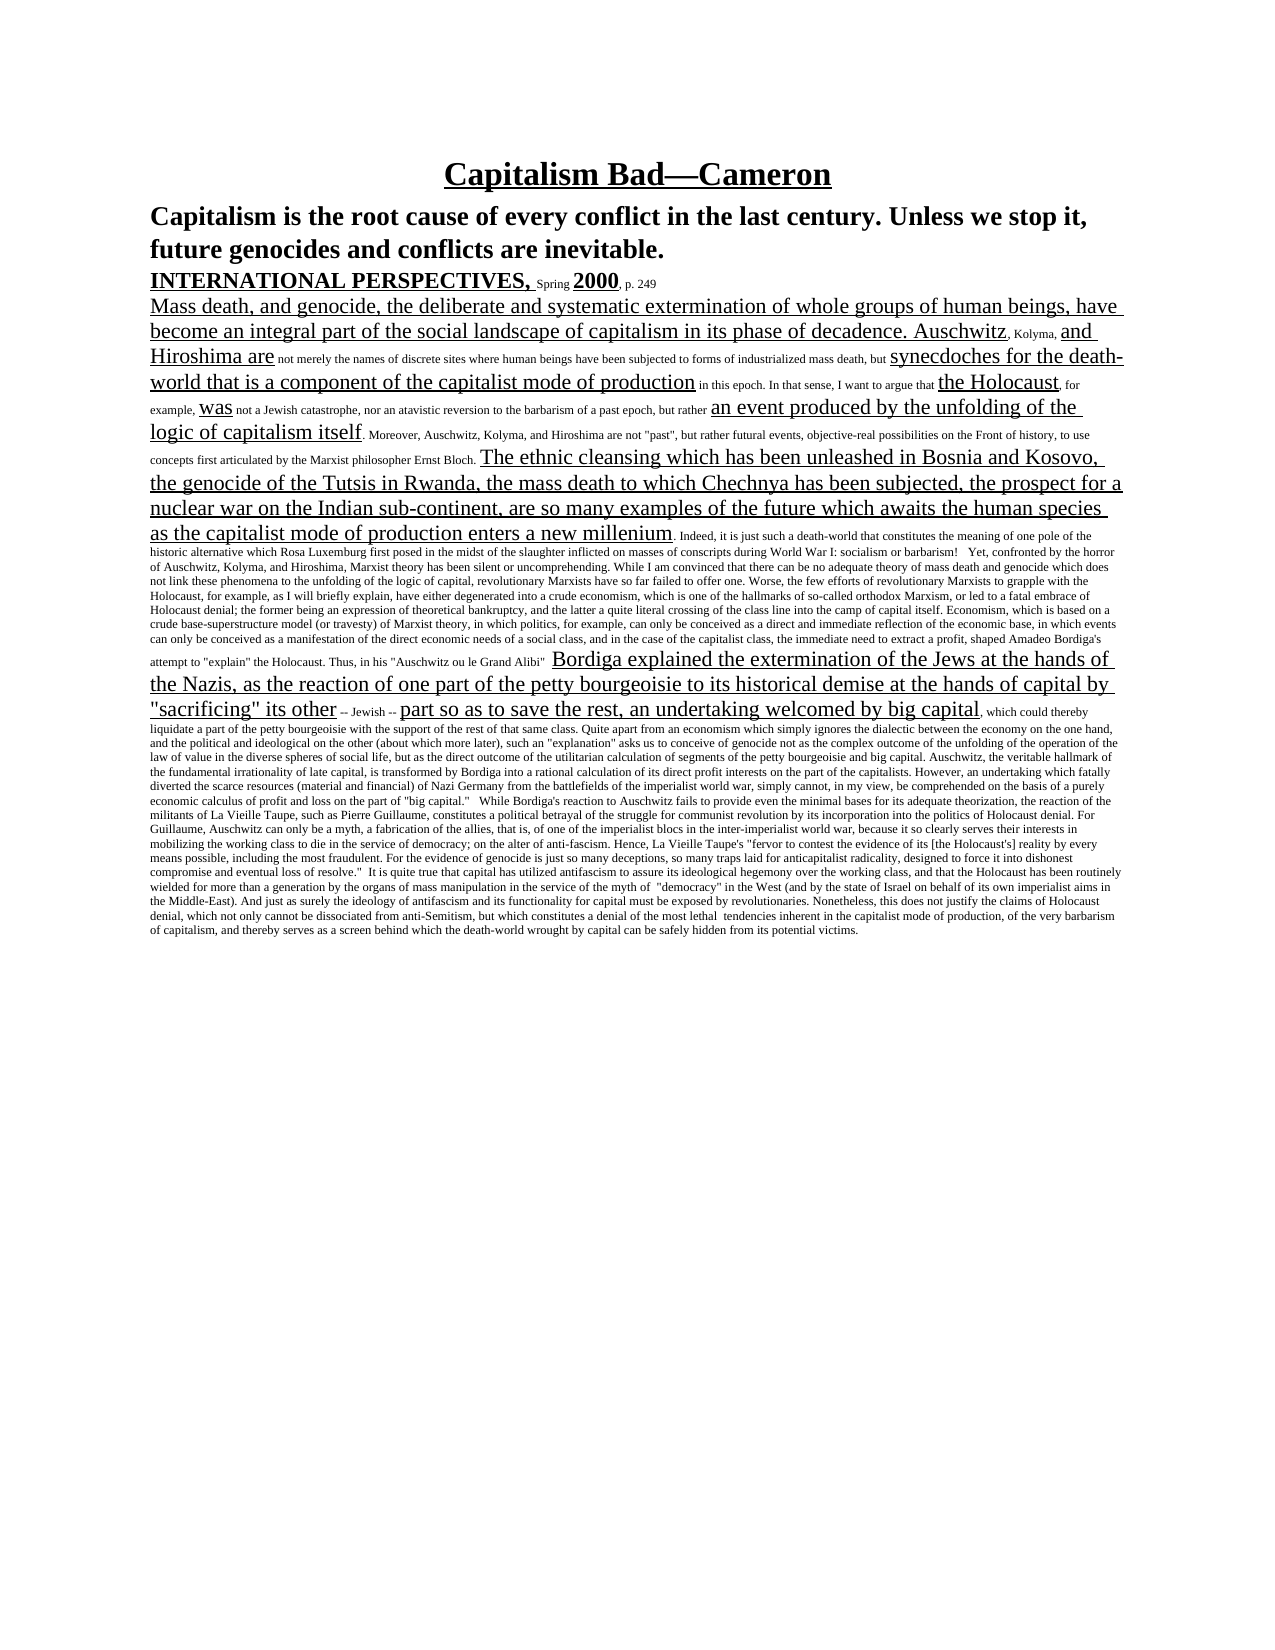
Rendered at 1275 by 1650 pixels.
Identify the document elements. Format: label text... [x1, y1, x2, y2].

subtitle Capitalism Bad—Cameron [150, 154, 1125, 192]
text Mass death, and genocide, the deliberate and systematic extermination of whole groups of human beings, have become an integral part of the social landscape of capitalism in its phase of decadence. Auschwitz, Kolyma, and Hiroshima are not merely the names of discrete sites where human beings have been subjected to forms of industrialized mass death, but synecdoches for the death-world that is a component of the capitalist mode of production in this epoch. In that sense, I want to argue that the Holocaust, for example, was not a Jewish catastrophe, nor an atavistic reversion to the barbarism of a past epoch, but rather an event produced by the unfolding of the logic of capitalism itself. Moreover, Auschwitz, Kolyma, and Hiroshima are not "past", but rather futural events, objective-real possibilities on the Front of history, to use concepts first articulated by the Marxist philosopher Ernst Bloch. The ethnic cleansing which has been unleashed in Bosnia and Kosovo, the genocide of the Tutsis in Rwanda, the mass death to which Chechnya has been subjected, the prospect for a nuclear war on the Indian sub-continent, are so many examples of the future which awaits the human species as the capitalist mode of production enters a new millenium. Indeed, it is just such a death-world that constitutes the meaning of one pole of the historic alternative which Rosa Luxemburg first posed in the midst of the slaughter inflicted on masses of conscripts during World War I: socialism or barbarism! Yet, confronted by the horror of Auschwitz, Kolyma, and Hiroshima, Marxist theory has been silent or uncomprehending. While I am convinced that there can be no adequate theory of mass death and genocide which does not link these phenomena to the unfolding of the logic of capital, revolutionary Marxists have so far failed to offer one. Worse, the few efforts of revolutionary Marxists to grapple with the Holocaust, for example, as I will briefly explain, have either degenerated into a crude economism, which is one of the hallmarks of so-called orthodox Marxism, or led to a fatal embrace of Holocaust denial; the former being an expression of theoretical bankruptcy, and the latter a quite literal crossing of the class line into the camp of capital itself. Economism, which is based on a crude base-superstructure model (or travesty) of Marxist theory, in which politics, for example, can only be conceived as a direct and immediate reflection of the economic base, in which events can only be conceived as a manifestation of the direct economic needs of a social class, and in the case of the capitalist class, the immediate need to extract a profit, shaped Amadeo Bordiga's attempt to "explain" the Holocaust. Thus, in his "Auschwitz ou le Grand Alibi" Bordiga explained the extermination of the Jews at the hands of the Nazis, as the reaction of one part of the petty bourgeoisie to its historical demise at the hands of capital by "sacrificing" its other -- Jewish -- part so as to save the rest, an undertaking welcomed by big capital, which could thereby liquidate a part of the petty bourgeoisie with the support of the rest of that same class. Quite apart from an economism which simply ignores the dialectic between the economy on the one hand, and the political and ideological on the other (about which more later), such an "explanation" asks us to conceive of genocide not as the complex outcome of the unfolding of the operation of the law of value in the diverse spheres of social life, but as the direct outcome of the utilitarian calculation of segments of the petty bourgeoisie and big capital. Auschwitz, the veritable hallmark of the fundamental irrationality of late capital, is transformed by Bordiga into a rational calculation of its direct profit interests on the part of the capitalists. However, an undertaking which fatally diverted the scarce resources (material and financial) of Nazi Germany from the battlefields of the imperialist world war, simply cannot, in my view, be comprehended on the basis of a purely economic calculus of profit and loss on the part of "big capital." While Bordiga's reaction to Auschwitz fails to provide even the minimal bases for its adequate theorization, the reaction of the militants of La Vieille Taupe, such as Pierre Guillaume, constitutes a political betrayal of the struggle for communist revolution by its incorporation into the politics of Holocaust denial. For Guillaume, Auschwitz can only be a myth, a fabrication of the allies, that is, of one of the imperialist blocs in the inter-imperialist world war, because it so clearly serves their interests in mobilizing the working class to die in the service of democracy; on the alter of anti-fascism. Hence, La Vieille Taupe's "fervor to contest the evidence of its [the Holocaust's] reality by every means possible, including the most fraudulent. For the evidence of genocide is just so many deceptions, so many traps laid for anticapitalist radicality, designed to force it into dishonest compromise and eventual loss of resolve." It is quite true that capital has utilized antifascism to assure its ideological hegemony over the working class, and that the Holocaust has been routinely wielded for more than a generation by the organs of mass manipulation in the service of the myth of "democracy" in the West (and by the state of Israel on behalf of its own imperialist aims in the Middle-East). And just as surely the ideology of antifascism and its functionality for capital must be exposed by revolutionaries. Nonetheless, this does not justify the claims of Holocaust denial, which not only cannot be dissociated from anti-Semitism, but which constitutes a denial of the most lethal tendencies inherent in the capitalist mode of production, of the very barbarism of capitalism, and thereby serves as a screen behind which the death-world wrought by capital can be safely hidden from its potential victims. [150, 293, 1125, 937]
text INTERNATIONAL PERSPECTIVES, Spring 2000, p. 249 [150, 267, 1125, 293]
subtitle Capitalism is the root cause of every conflict in the last century. Unless we stop it, future genocides and conflicts are inevitable. [150, 200, 1125, 264]
